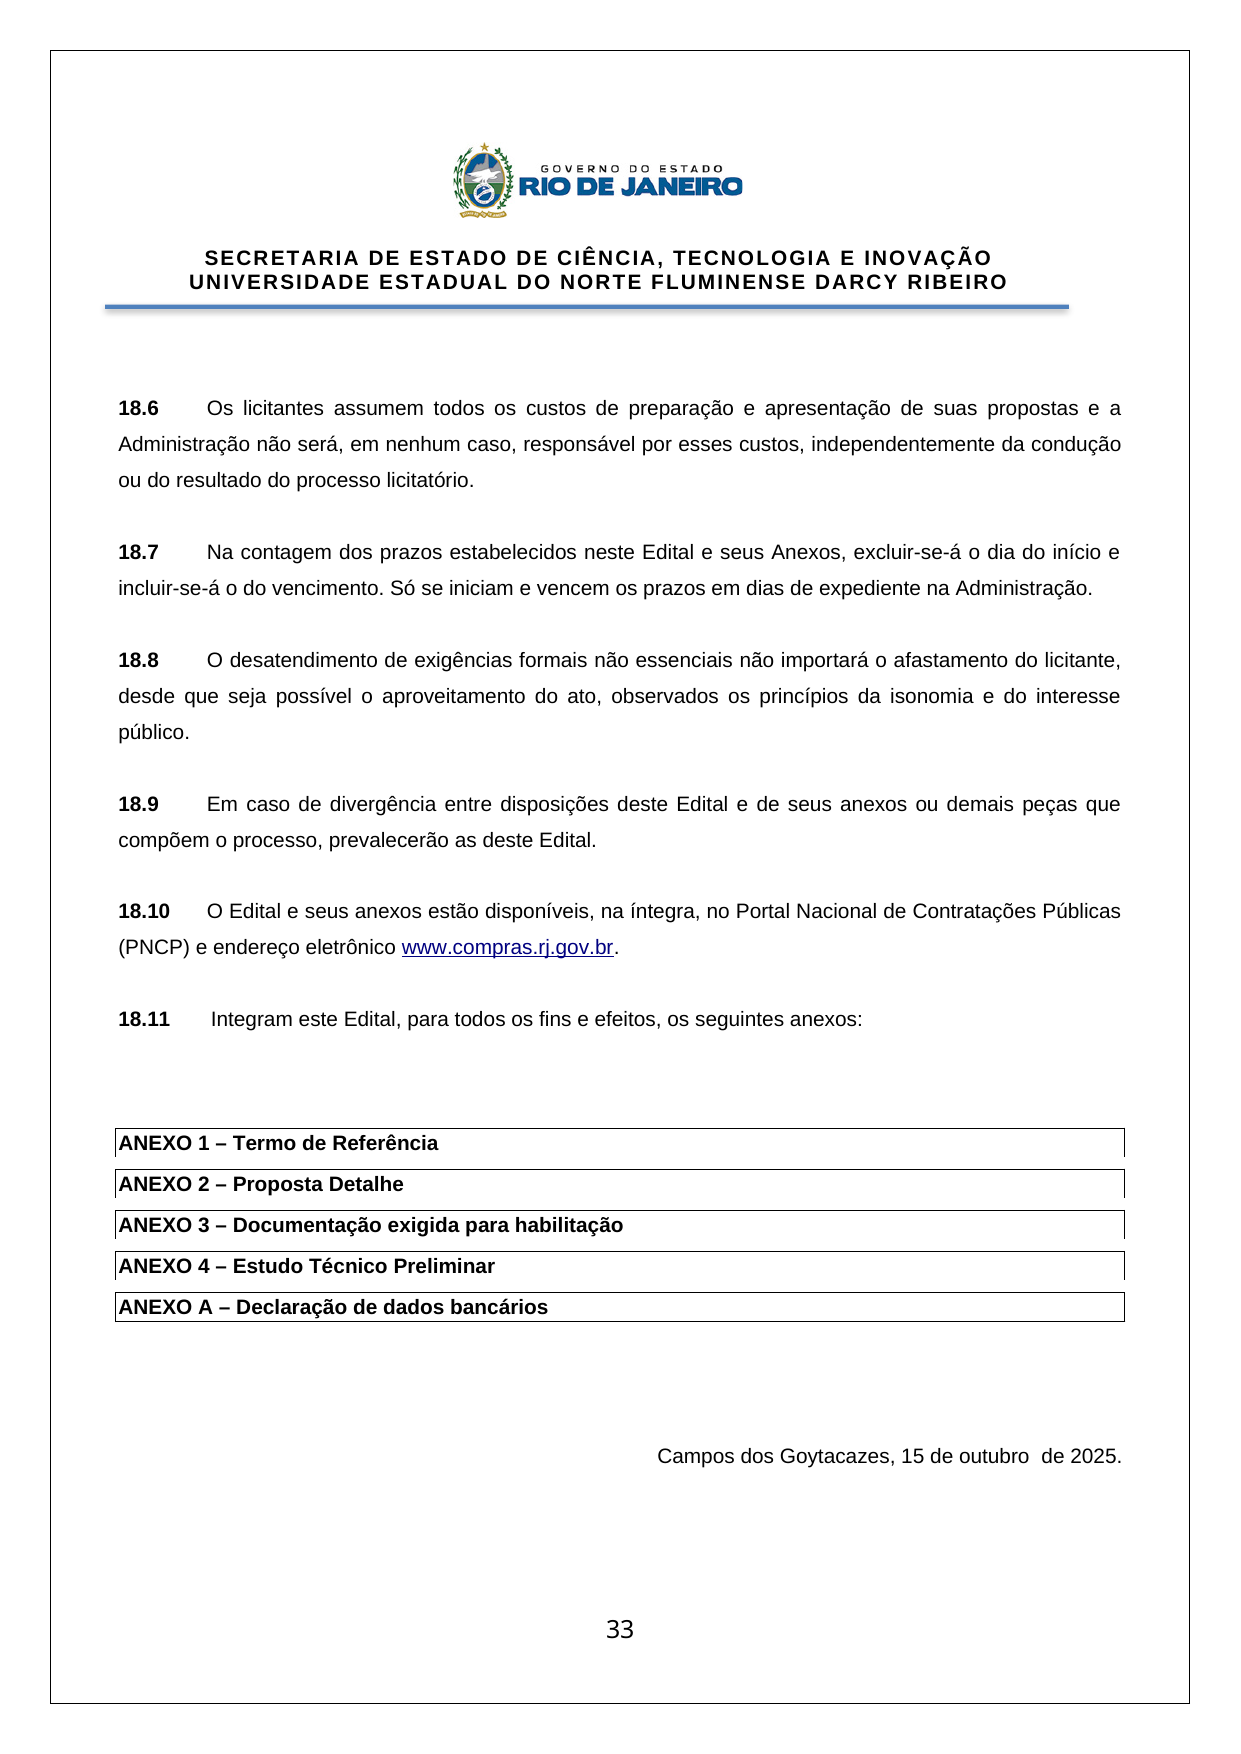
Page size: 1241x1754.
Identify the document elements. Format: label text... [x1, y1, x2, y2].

list 18.9 Em caso de divergência entre disposições deste Edital e de seus anexos ou demais peças que compõem o processo, prevalecerão as deste Edital. [118, 791, 1122, 851]
list 18.7 Na contagem dos prazos estabelecidos neste Edital e seus Anexos, excluir-se-á o dia do início e incluir-se-á o do vencimento. Só se iniciam e vencem os prazos em dias de expediente na Administração. [118, 540, 1122, 600]
text ANEXO 2 – Proposta Detalhe [116, 1170, 1124, 1198]
list 18.6 Os licitantes assumem todos os custos de preparação e apresentação de suas propostas e a Administração não será, em nenhum caso, responsável por esses custos, independentemente da condução ou do resultado do processo licitatório. [118, 396, 1122, 492]
text ANEXO 1 – Termo de Referência [116, 1129, 1124, 1157]
list 18.11 Integram este Edital, para todos os fins e efeitos, os seguintes anexos: [118, 1007, 1122, 1031]
list 18.8 O desatendimento de exigências formais não essenciais não importará o afastamento do licitante, desde que seja possível o aproveitamento do ato, observados os princípios da isonomia e do interesse público. [118, 648, 1122, 743]
list 18.10 O Edital e seus anexos estão disponíveis, na íntegra, no Portal Nacional de Contratações Públicas (PNCP) e endereço eletrônico www.compras.rj.gov.br. [118, 899, 1122, 959]
text ANEXO 3 – Documentação exigida para habilitação [116, 1211, 1124, 1239]
text Campos dos Goytacazes, 15 de outubro de 2025. [118, 1443, 1122, 1467]
text ANEXO 4 – Estudo Técnico Preliminar [116, 1252, 1124, 1280]
text ANEXO A – Declaração de dados bancários [116, 1293, 1124, 1321]
picture [453, 142, 743, 218]
